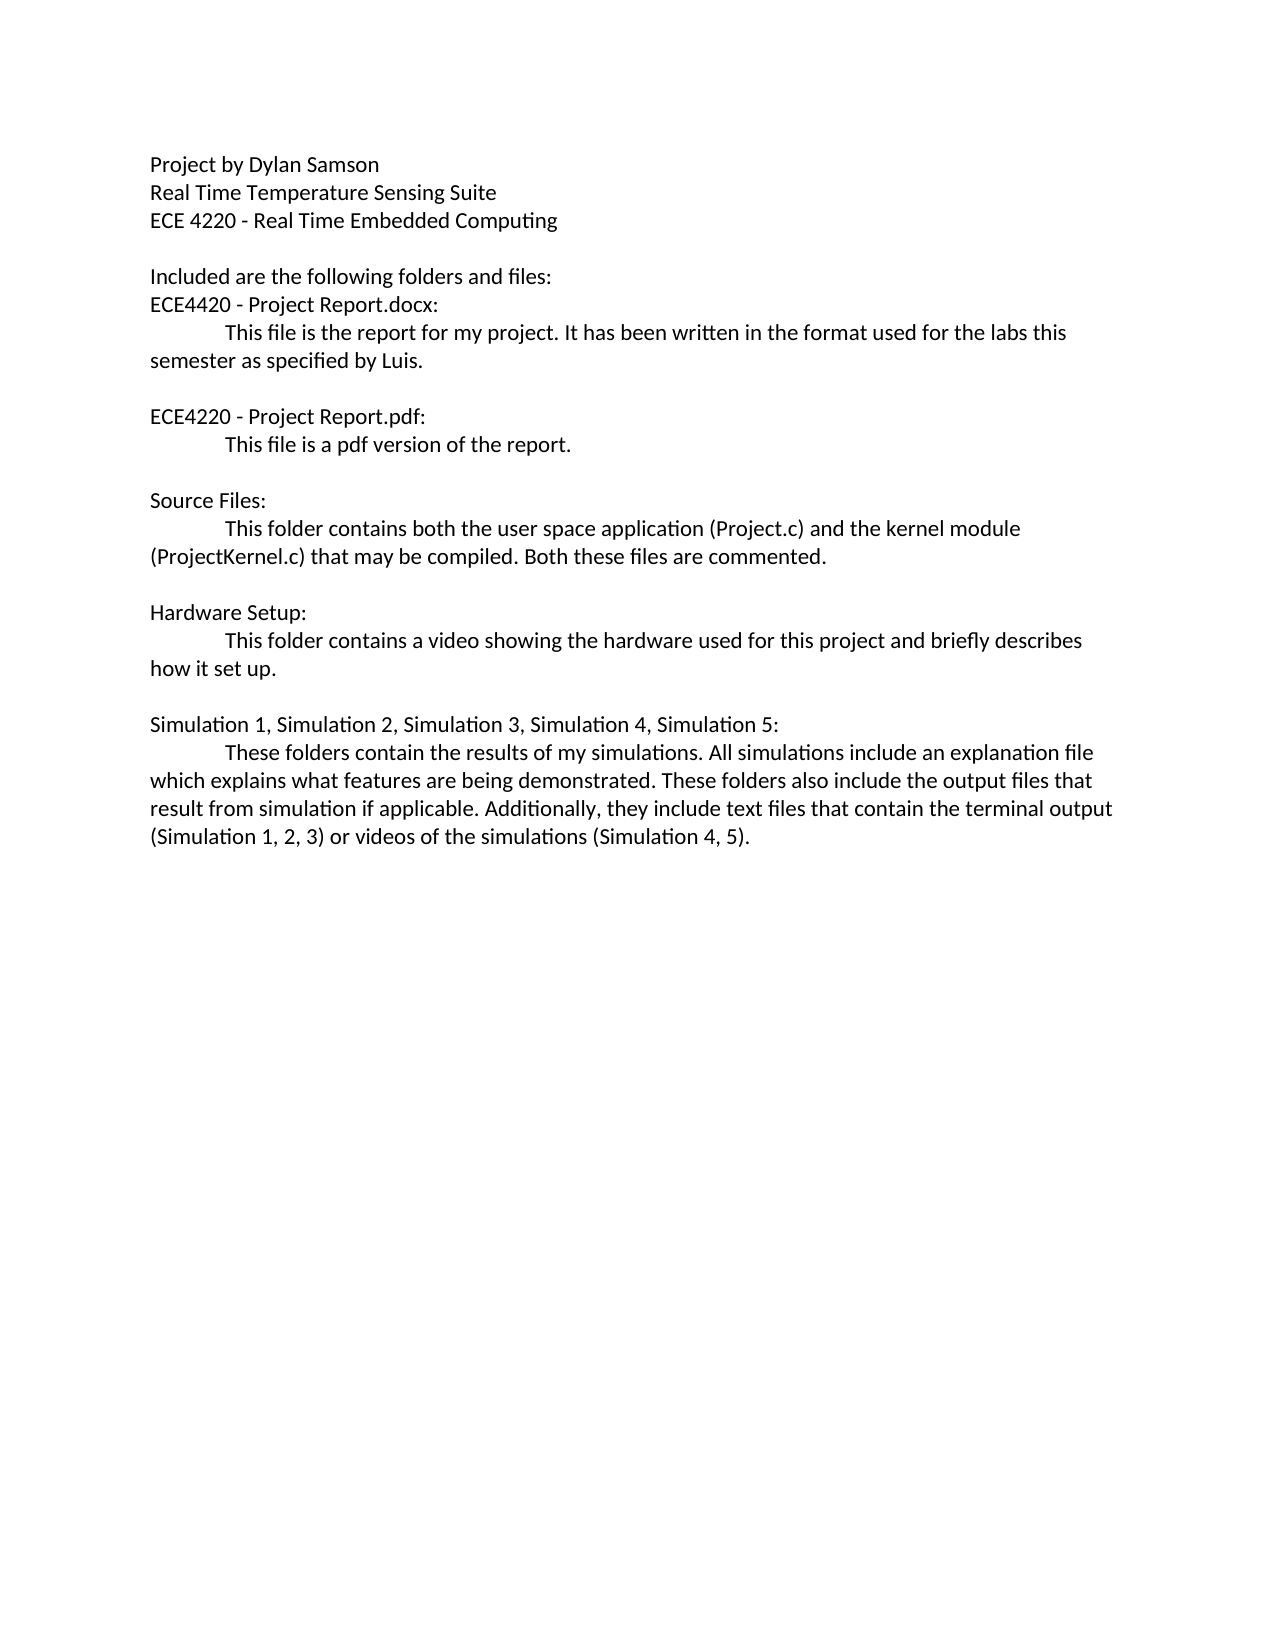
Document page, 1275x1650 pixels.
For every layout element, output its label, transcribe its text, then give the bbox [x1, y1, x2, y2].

text These folders contain the results of my simulations. All simulations include an explanation file which explains what features are being demonstrated. These folders also include the output files that result from simulation if applicable. Additionally, they include text files that contain the terminal output (Simulation 1, 2, 3) or videos of the simulations (Simulation 4, 5). [150, 738, 1125, 851]
text Project by Dylan Samson [150, 150, 1125, 178]
text Simulation 1, Simulation 2, Simulation 3, Simulation 4, Simulation 5: [150, 710, 1125, 738]
text This file is the report for my project. It has been written in the format used for the labs this semester as specified by Luis. [150, 318, 1125, 374]
text This file is a pdf version of the report. [150, 430, 1125, 458]
text Hardware Setup: [150, 598, 1125, 626]
text This folder contains both the user space application (Project.c) and the kernel module (ProjectKernel.c) that may be compiled. Both these files are commented. [150, 514, 1125, 570]
text Real Time Temperature Sensing Suite [150, 178, 1125, 206]
text ECE4220 - Project Report.pdf: [150, 402, 1125, 430]
text Source Files: [150, 486, 1125, 514]
text Included are the following folders and files: [150, 262, 1125, 290]
text This folder contains a video showing the hardware used for this project and briefly describes how it set up. [150, 626, 1125, 682]
text ECE 4220 - Real Time Embedded Computing [150, 206, 1125, 234]
text ECE4420 - Project Report.docx: [150, 290, 1125, 318]
